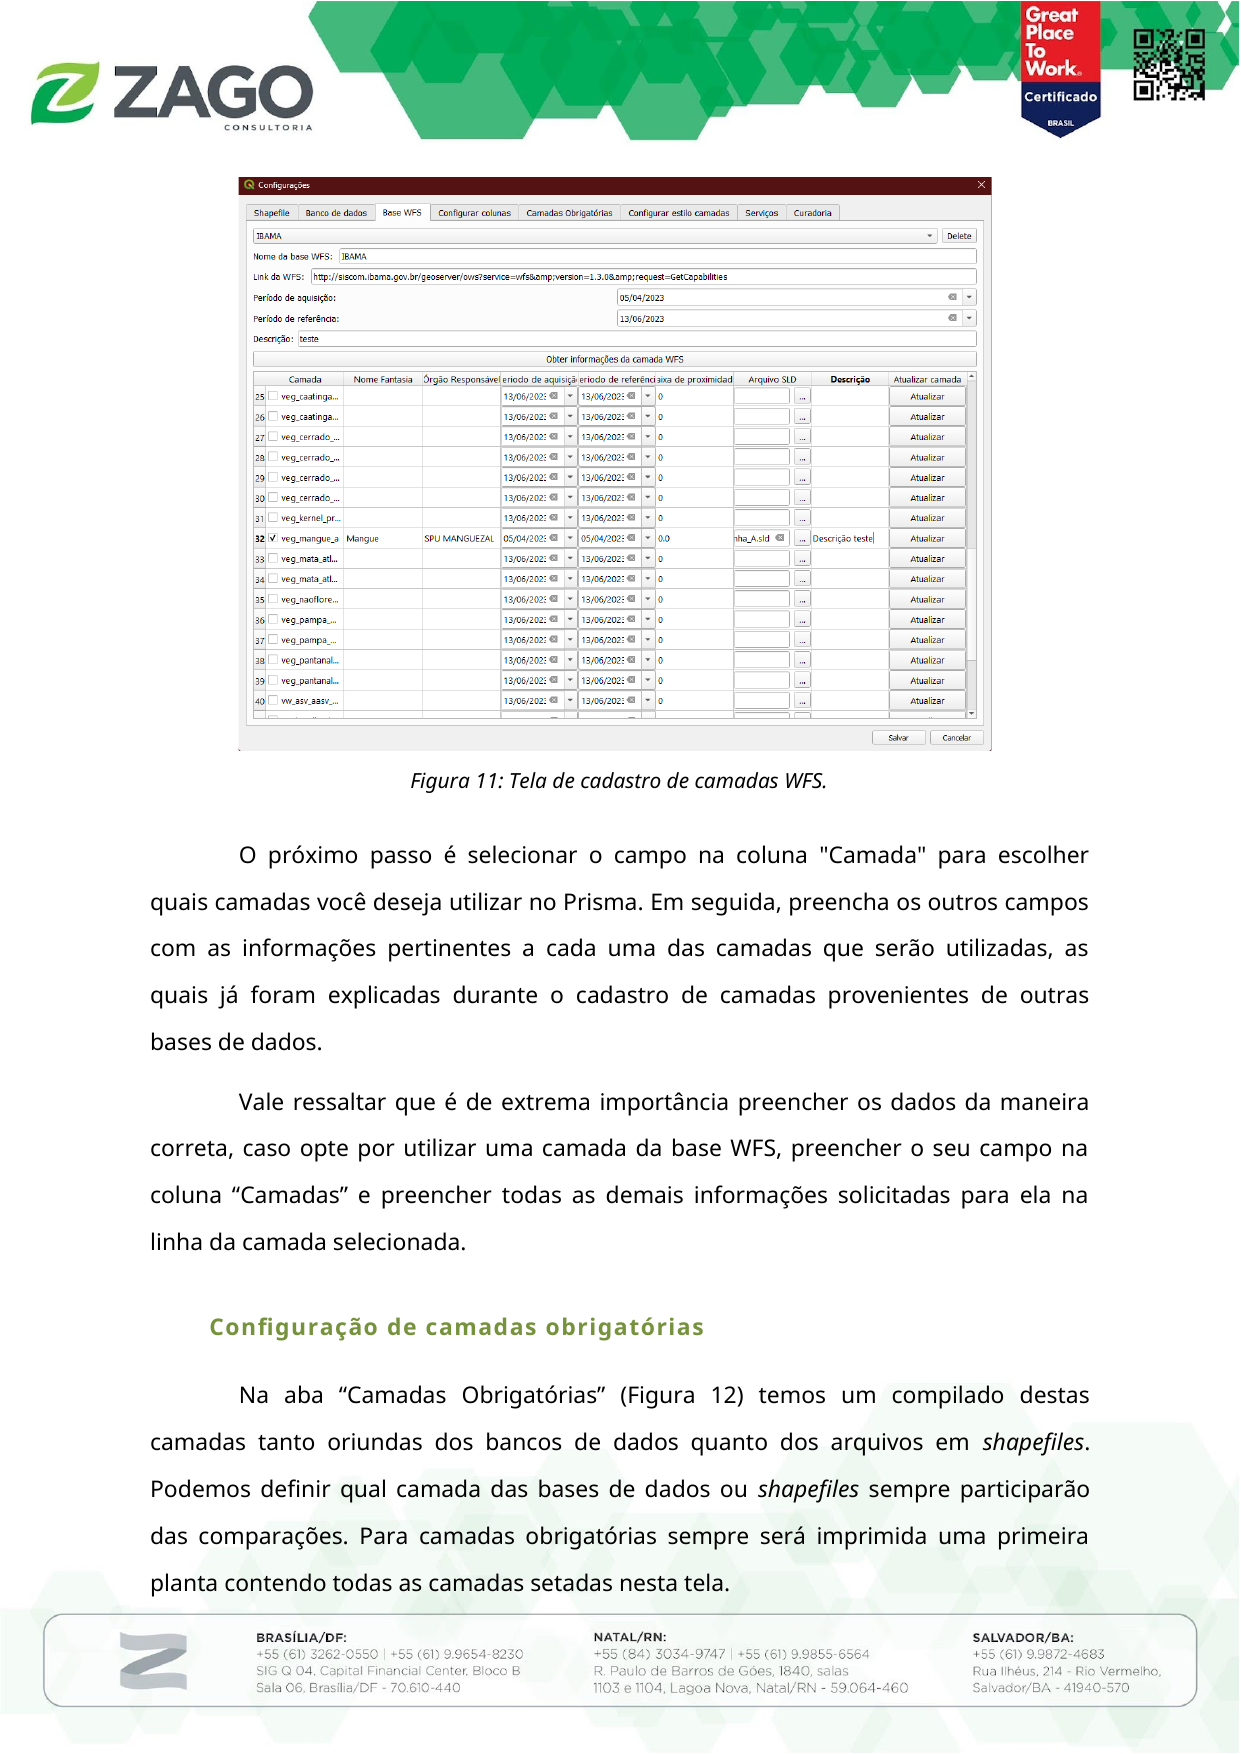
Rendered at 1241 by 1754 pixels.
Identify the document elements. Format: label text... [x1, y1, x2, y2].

text Vale ressaltar que é de extrema importância preencher os dados da maneira correta, caso opte por utilizar uma camada da base WFS, preencher o seu campo na coluna “Camadas” e preencher todas as demais informações solicitadas para ela na linha da camada selecionada. [150, 1086, 1090, 1257]
text Na aba “Camadas Obrigatórias” (Figura 12) temos um compilado destas camadas tanto oriundas dos bancos de dados quanto dos arquivos em shapefiles. Podemos definir qual camada das bases de dados ou shapefiles sempre participarão das comparações. Para camadas obrigatórias sempre será imprimida uma primeira planta contendo todas as camadas setadas nesta tela. [150, 1379, 1090, 1598]
picture [0, 1, 1240, 1753]
subtitle Configuração de camadas obrigatórias [150, 1311, 1090, 1342]
text O próximo passo é selecionar o campo na coluna "Camada" para escolher quais camadas você deseja utilizar no Prisma. Em seguida, preencha os outros campos com as informações pertinentes a cada uma das camadas que serão utilizadas, as quais já foram explicadas durante o cadastro de camadas provenientes de outras bases de dados. [150, 778, 1090, 1057]
